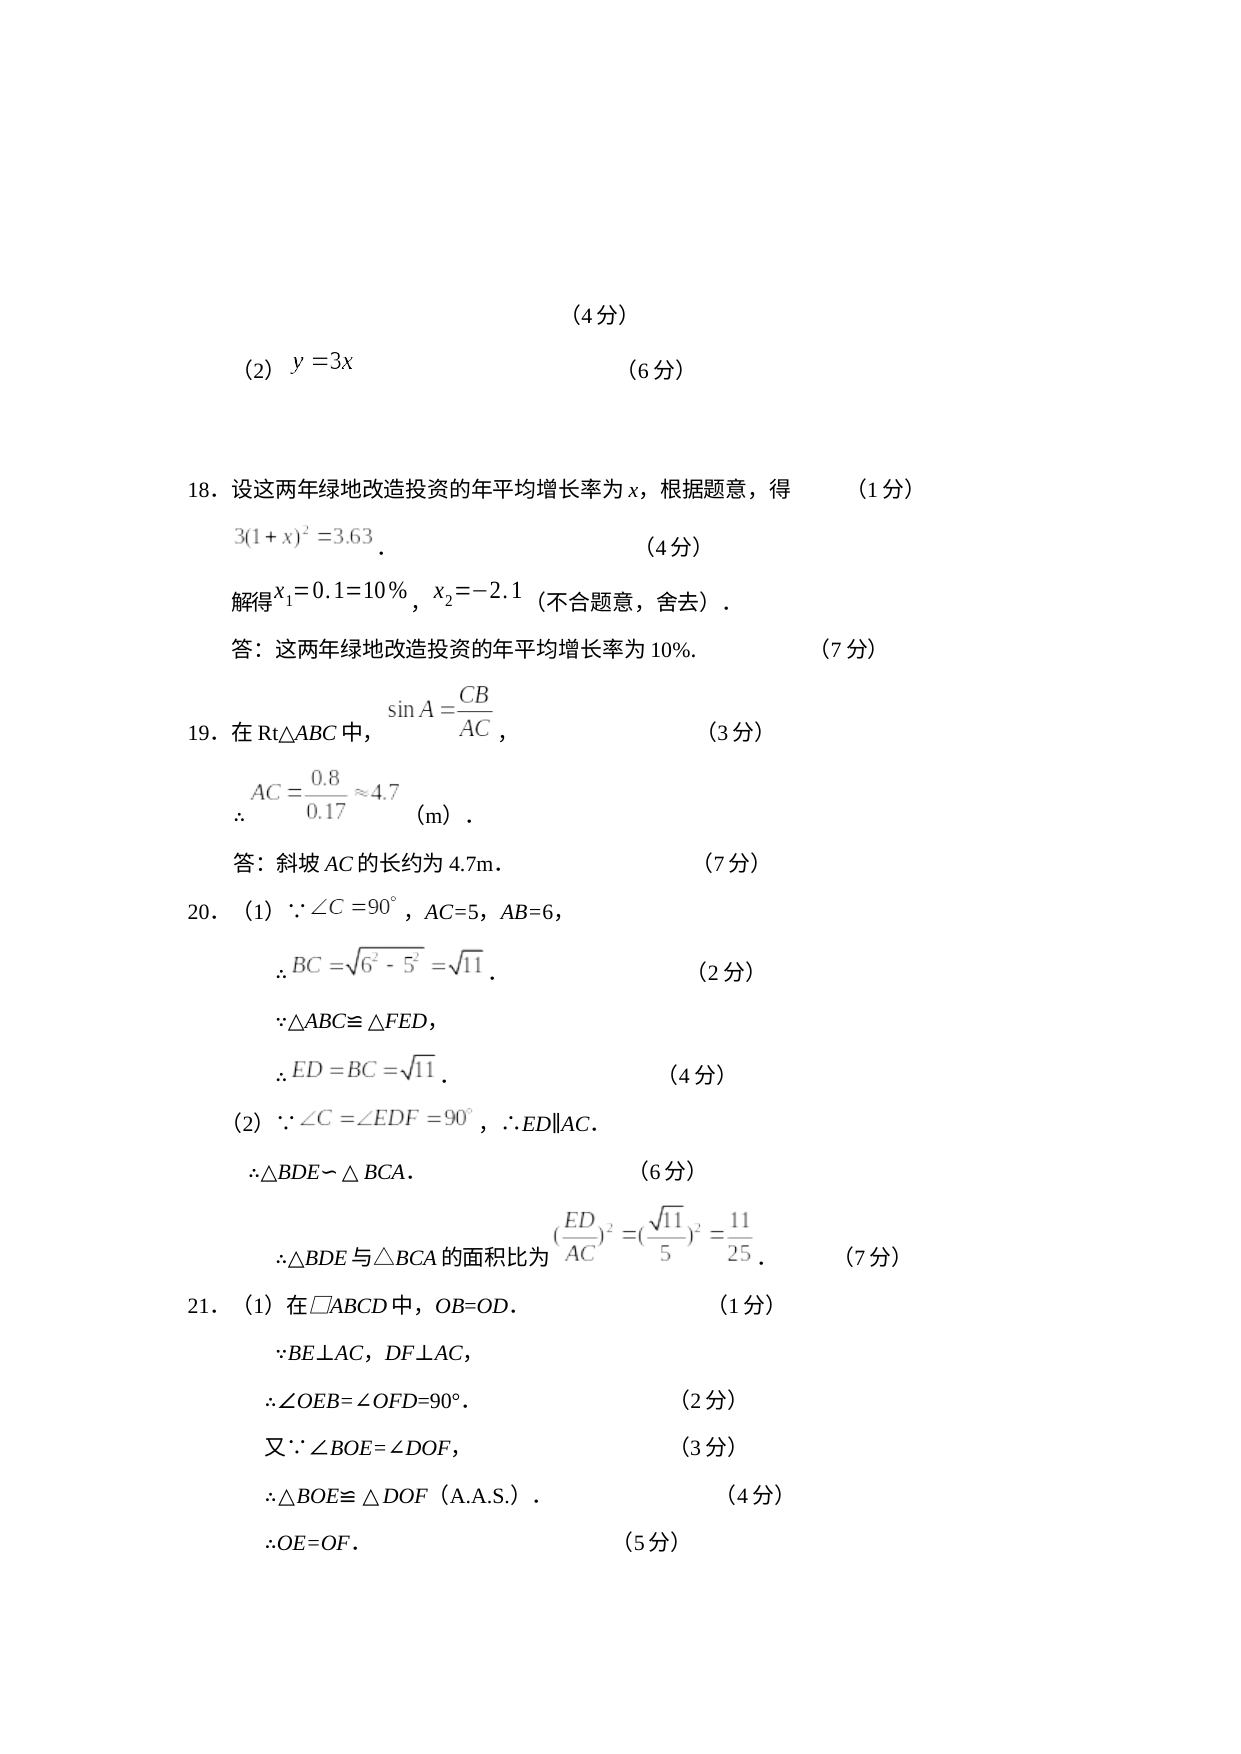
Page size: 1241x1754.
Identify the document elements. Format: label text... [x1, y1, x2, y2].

text 又∵∠BOE=∠DOF， （3分） [187, 1430, 1053, 1462]
text ∴． （2分） [187, 942, 1053, 987]
text 答：斜坡AC的长约为4.7m． （7分） [187, 846, 1053, 877]
text 21．（1）在□ABCD中，OB=OD． （1分） [187, 1288, 1053, 1319]
text 答：这两年绿地改造投资的年平均增长率为10%. （7分） [187, 632, 1053, 664]
text ∴△BDE与△BCA的面积比为． （7分） [187, 1201, 1053, 1272]
text 19．在Rt△ABC中，， （3分） [187, 679, 1053, 747]
text （4分） [187, 297, 1056, 330]
text ∵BE⊥AC，DF⊥AC， [187, 1335, 1053, 1367]
text （2） （6分） [187, 346, 1056, 411]
text ∴OE=OF． （5分） [187, 1525, 1053, 1557]
text 20．（1）∵，AC=5，AB=6， [187, 893, 1053, 926]
text ∴△BDE∽△BCA． （6分） [187, 1154, 1053, 1186]
text ∴△BOE≌△DOF（A.A.S.）． （4分） [187, 1478, 1053, 1509]
text ． （4分） [231, 519, 1009, 561]
text 18．设这两年绿地改造投资的年平均增长率为x，根据题意，得 （1分） [187, 472, 1056, 503]
text 解得，（不合题意，舍去）． [231, 577, 1009, 616]
text ∴． （4分） [187, 1050, 1053, 1089]
text ∵△ABC≌△FED， [187, 1003, 1053, 1034]
text ∴∠OEB=∠OFD=90°． （2分） [187, 1383, 1053, 1414]
text ∴（m）． [187, 763, 1053, 830]
text （2）∵，∴ED∥AC． [187, 1105, 1053, 1138]
